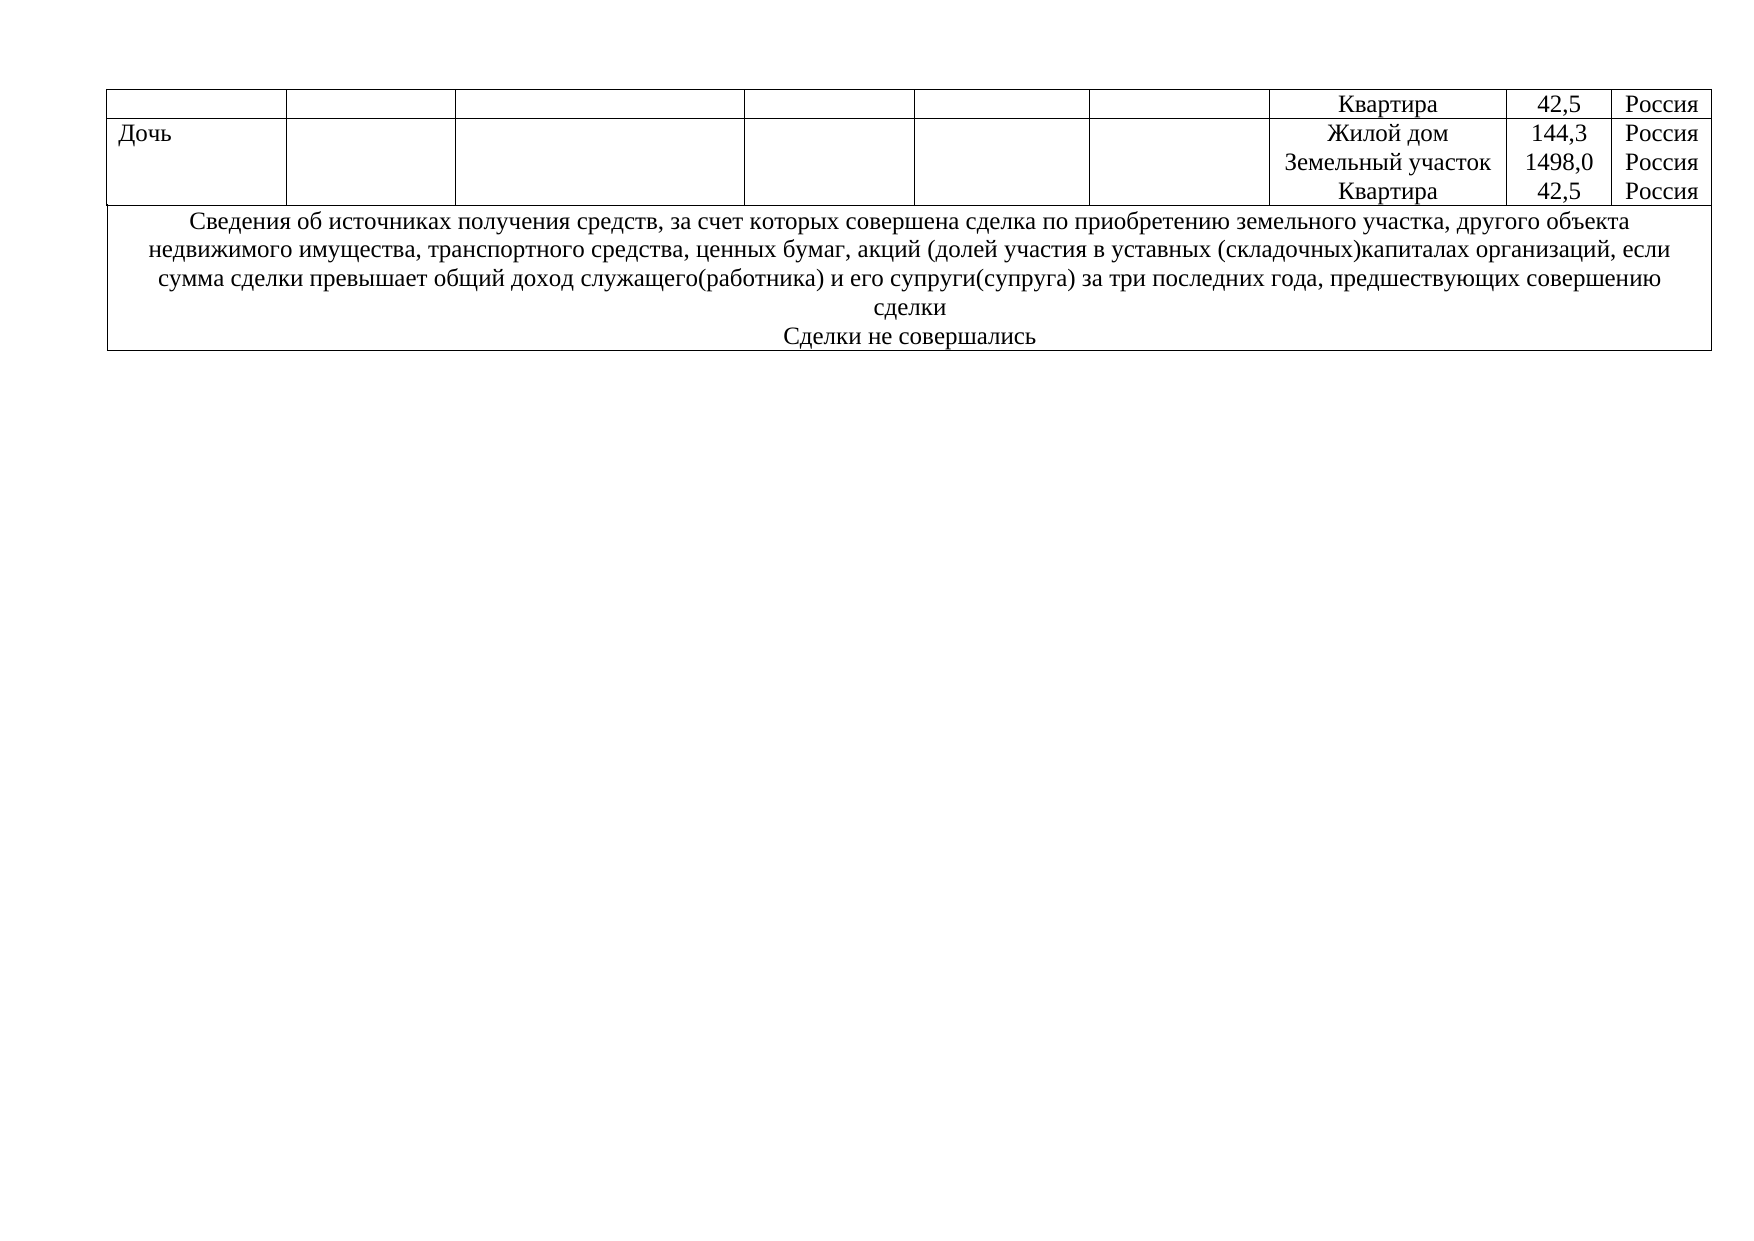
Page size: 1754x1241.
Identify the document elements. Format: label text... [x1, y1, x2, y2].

table_cell Жилой дом [1270, 119, 1506, 147]
table_cell [287, 119, 455, 147]
table_cell Сведения об источниках получения средств, за счет которых совершена сделка по приобретению земельного участка, другого объекта недвижимого имущества, транспортного средства, ценных бумаг, акций (долей участия в уставных (складочных)капиталах организаций, если сумма сделки превышает общий доход служащего(работника) и его супруги(супруга) за три последних года, предшествующих совершению сделки [108, 206, 1711, 321]
table_cell 144,3 [1507, 119, 1611, 147]
table_cell [915, 90, 1089, 117]
table_cell [107, 147, 286, 205]
table_cell Россия [1612, 119, 1711, 147]
table_cell 1498,0 42,5 [1507, 90, 1611, 117]
table_cell [1090, 119, 1269, 147]
table_cell Россия Россия [1612, 90, 1711, 117]
table_cell [1090, 90, 1269, 117]
table_cell [456, 90, 744, 117]
table_cell [745, 147, 914, 205]
table_cell 1498,0 42,5 [1507, 147, 1611, 205]
table_cell [1090, 147, 1269, 205]
table_cell Земельный участок Квартира [1270, 147, 1506, 205]
table_cell [287, 90, 455, 117]
table_cell [456, 119, 744, 147]
table_cell [745, 90, 914, 117]
table_cell [287, 147, 455, 205]
table_cell Сделки не совершались [108, 321, 1711, 349]
table_cell Дочь [107, 119, 286, 147]
table_cell [107, 90, 286, 117]
table_cell Россия Россия [1612, 147, 1711, 205]
table_cell [456, 147, 744, 205]
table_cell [1270, 90, 1506, 117]
table_cell [745, 119, 914, 147]
table_cell [915, 147, 1089, 205]
table_cell [915, 119, 1089, 147]
